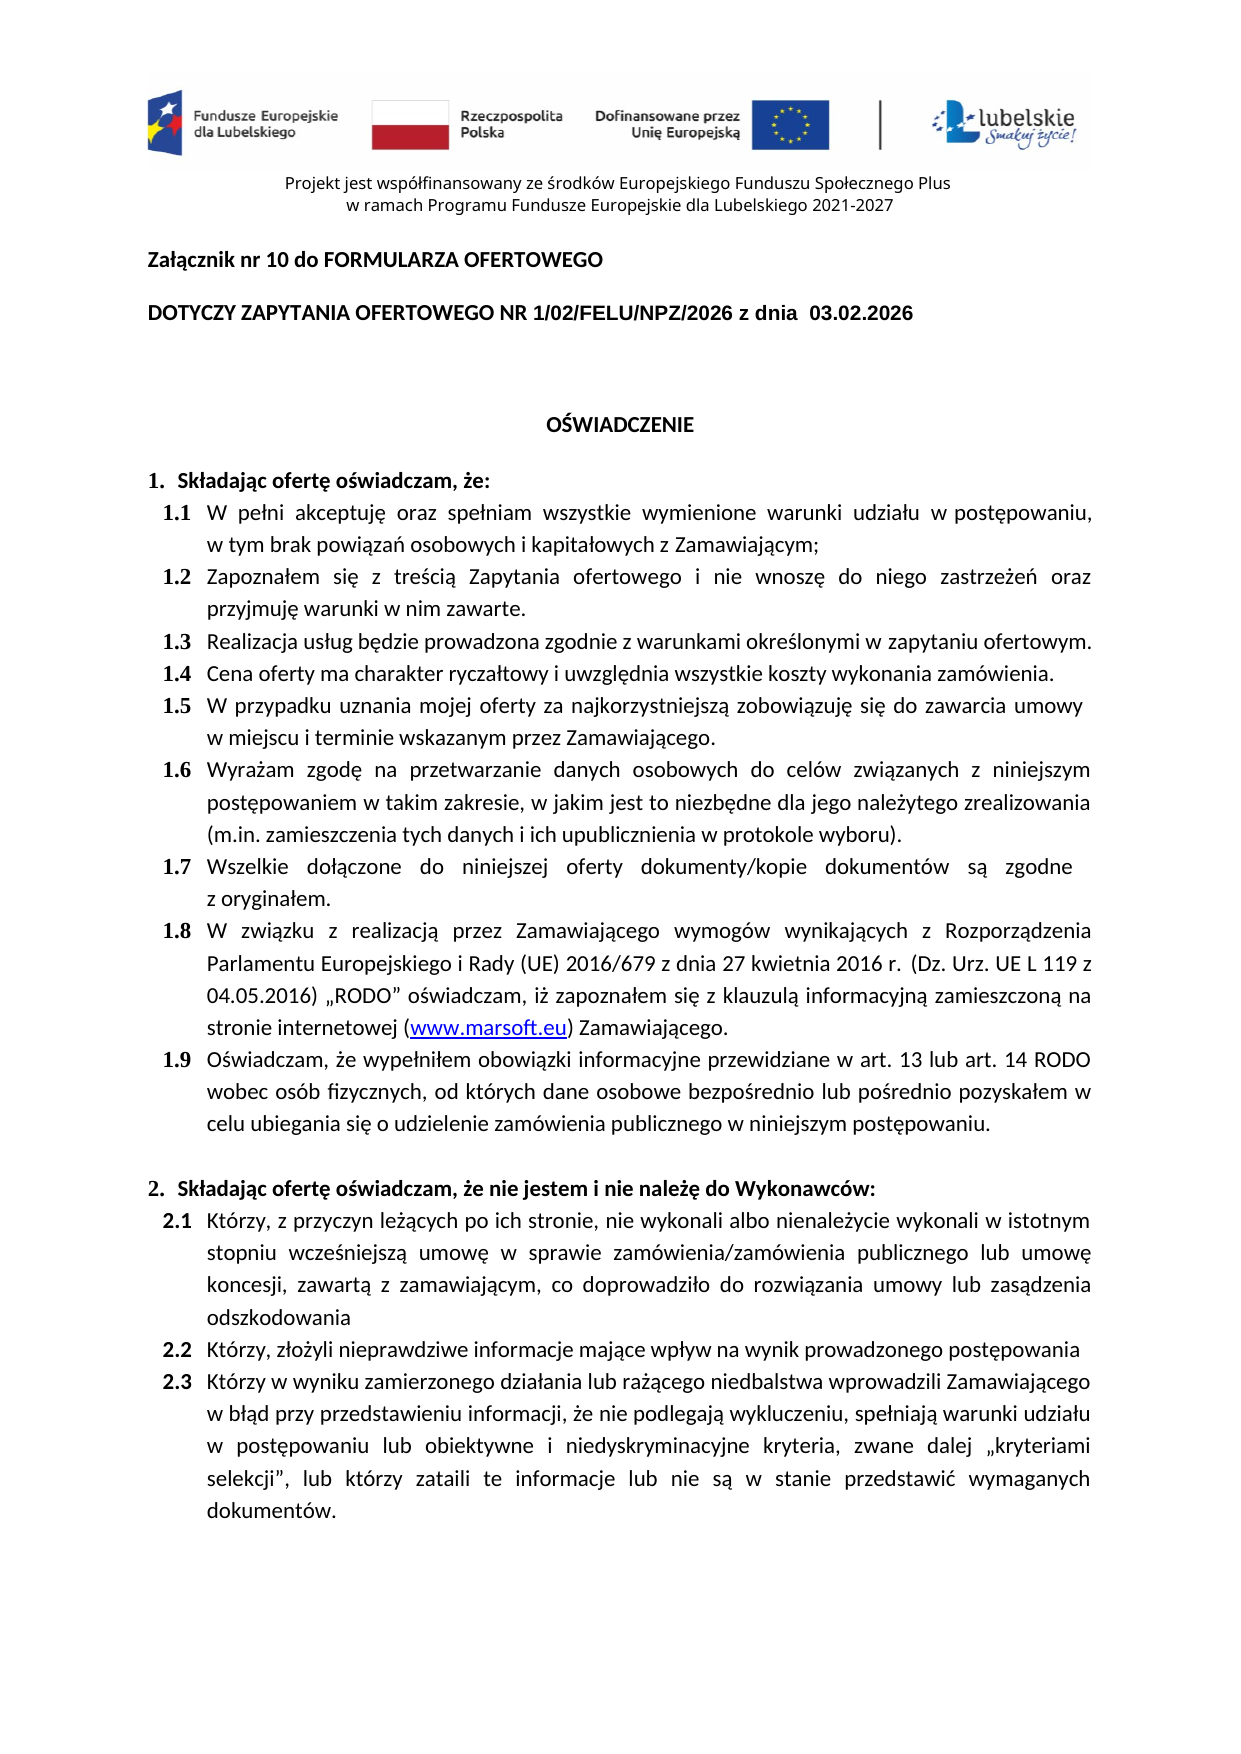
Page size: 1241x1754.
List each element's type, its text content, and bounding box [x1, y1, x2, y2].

list Którzy, z przyczyn leżących po ich stronie, nie wykonali albo nienależycie wykonali w istotnym stopniu wcześniejszą umowę w sprawie zamówienia/zamówienia publicznego lub umowę koncesji, zawartą z zamawiającym, co doprowadziło do rozwiązania umowy lub zasądzenia odszkodowania [162, 1206, 1093, 1331]
list Realizacja usług będzie prowadzona zgodnie z warunkami określonymi w zapytaniu ofertowym. [162, 627, 1093, 655]
list W pełni akceptuję oraz spełniam wszystkie wymienione warunki udziału w postępowaniu, w tym brak powiązań osobowych i kapitałowych z Zamawiającym; [162, 498, 1093, 558]
list Oświadczam, że wypełniłem obowiązki informacyjne przewidziane w art. 13 lub art. 14 RODO wobec osób fizycznych, od których dane osobowe bezpośrednio lub pośrednio pozyskałem w celu ubiegania się o udzielenie zamówienia publicznego w niniejszym postępowaniu. [162, 1045, 1093, 1138]
list Wszelkie dołączone do niniejszej oferty dokumenty/kopie dokumentów są zgodne z oryginałem. [162, 852, 1093, 912]
list Którzy, złożyli nieprawdziwe informacje mające wpływ na wynik prowadzonego postępowania [162, 1335, 1093, 1363]
text Załącznik nr 10 do FORMULARZA OFERTOWEGO [148, 245, 1093, 273]
list Cena oferty ma charakter ryczałtowy i uwzględnia wszystkie koszty wykonania zamówienia. [162, 659, 1093, 687]
list Wyrażam zgodę na przetwarzanie danych osobowych do celów związanych z niniejszym postępowaniem w takim zakresie, w jakim jest to niezbędne dla jego należytego zrealizowania (m.in. zamieszczenia tych danych i ich upublicznienia w protokole wyboru). [162, 756, 1093, 848]
list Składając ofertę oświadczam, że nie jestem i nie należę do Wykonawców: [148, 1174, 1093, 1202]
list W związku z realizacją przez Zamawiającego wymogów wynikających z Rozporządzenia Parlamentu Europejskiego i Rady (UE) 2016/679 z dnia 27 kwietnia 2016 r. (Dz. Urz. UE L 119 z 04.05.2016) „RODO” oświadczam, iż zapoznałem się z klauzulą informacyjną zamieszczoną na stronie internetowej (www.marsoft.eu) Zamawiającego. [162, 916, 1093, 1041]
list W przypadku uznania mojej oferty za najkorzystniejszą zobowiązuję się do zawarcia umowy w miejscu i terminie wskazanym przez Zamawiającego. [162, 691, 1093, 751]
list Składając ofertę oświadczam, że: [148, 466, 1093, 494]
picture [147, 73, 1093, 172]
text OŚWIADCZENIE [148, 410, 1093, 438]
text DOTYCZY ZAPYTANIA OFERTOWEGO NR 1/02/FELU/NPZ/2026 z dnia 03.02.2026 [148, 298, 1093, 326]
list Zapoznałem się z treścią Zapytania ofertowego i nie wnoszę do niego zastrzeżeń oraz przyjmuję warunki w nim zawarte. [162, 562, 1093, 623]
list Którzy w wyniku zamierzonego działania lub rażącego niedbalstwa wprowadzili Zamawiającego w błąd przy przedstawieniu informacji, że nie podlegają wykluczeniu, spełniają warunki udziału w postępowaniu lub obiektywne i niedyskryminacyjne kryteria, zwane dalej „kryteriami selekcji”, lub którzy zataili te informacje lub nie są w stanie przedstawić wymaganych dokumentów. [162, 1367, 1093, 1524]
